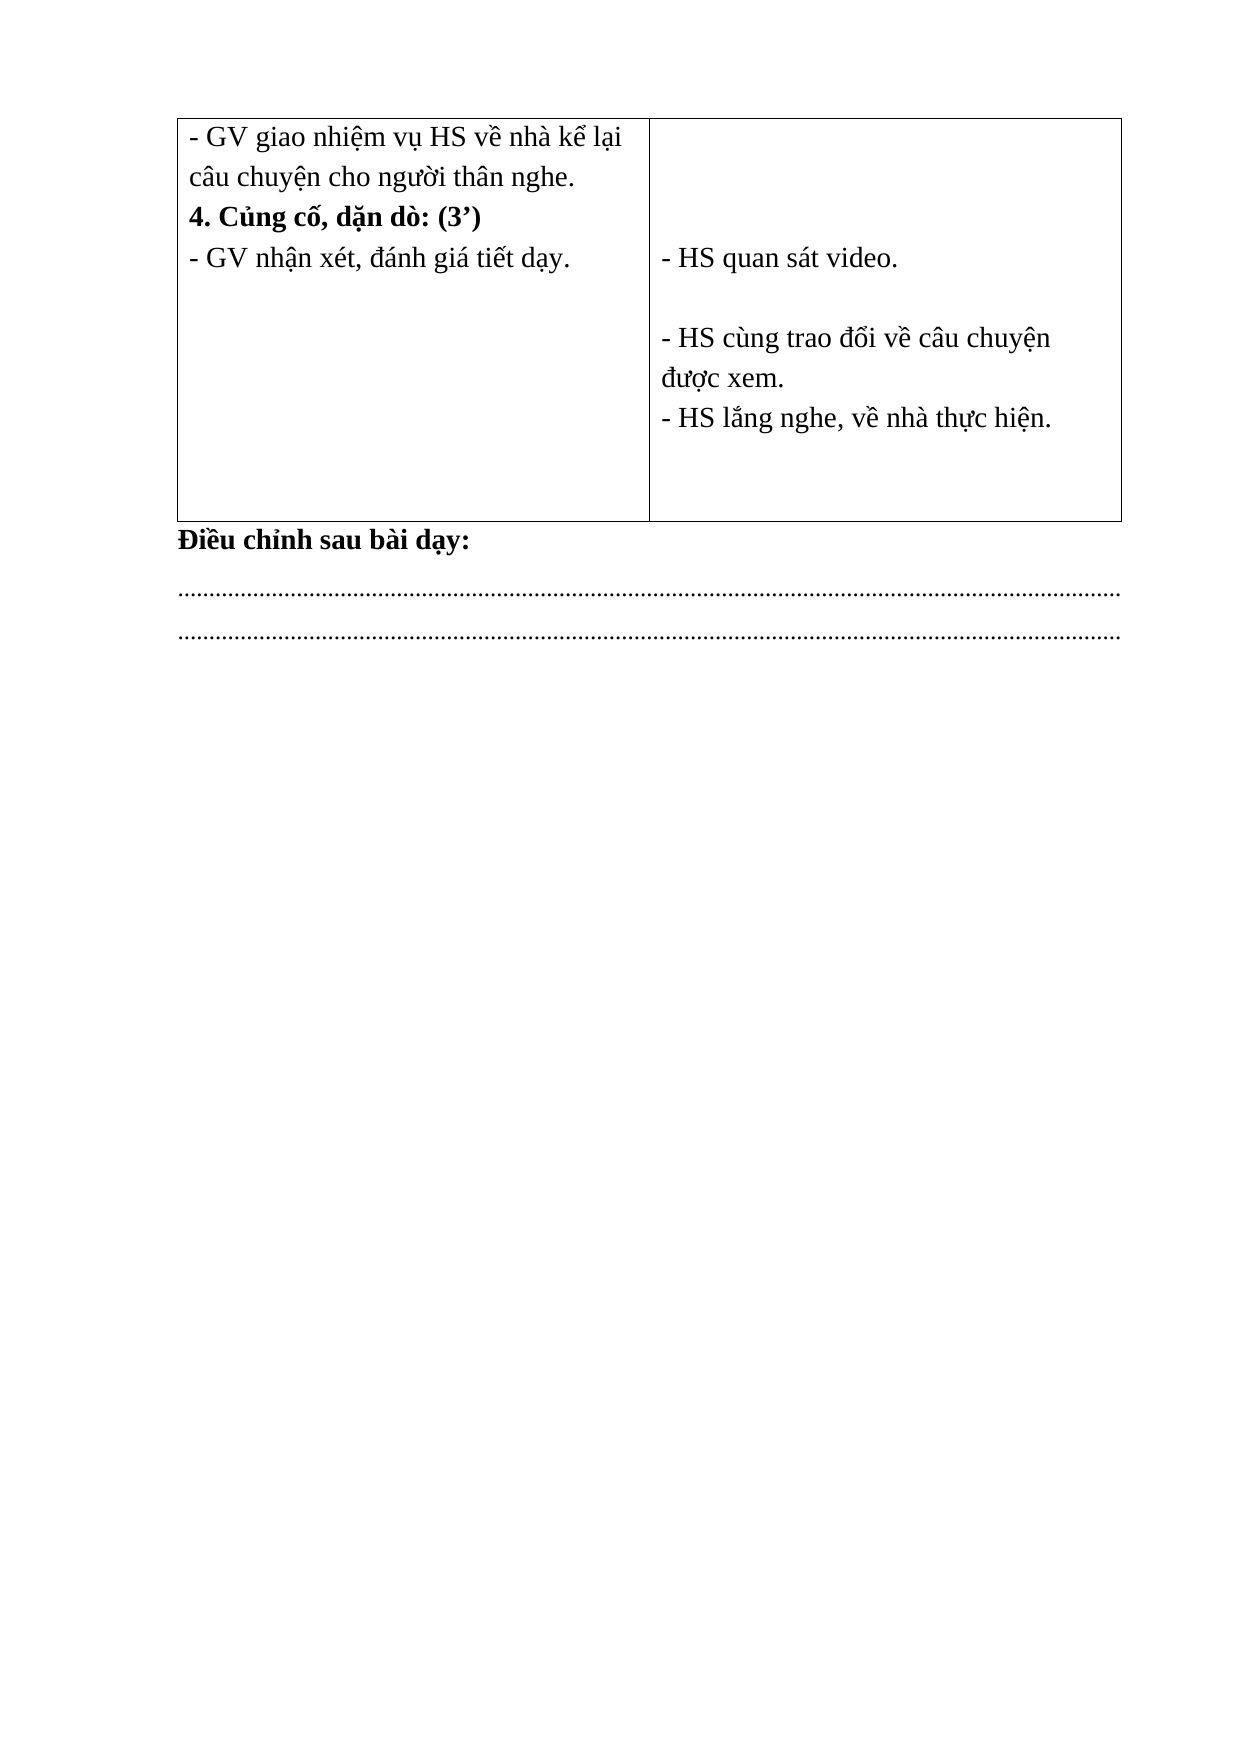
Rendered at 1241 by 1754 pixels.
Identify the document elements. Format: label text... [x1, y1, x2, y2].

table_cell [178, 119, 649, 521]
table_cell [650, 119, 1121, 521]
text Điều chỉnh sau bài dạy: [177, 522, 1122, 556]
text .............................................................................................................................................................................................................................................................................................................. [177, 573, 1122, 644]
